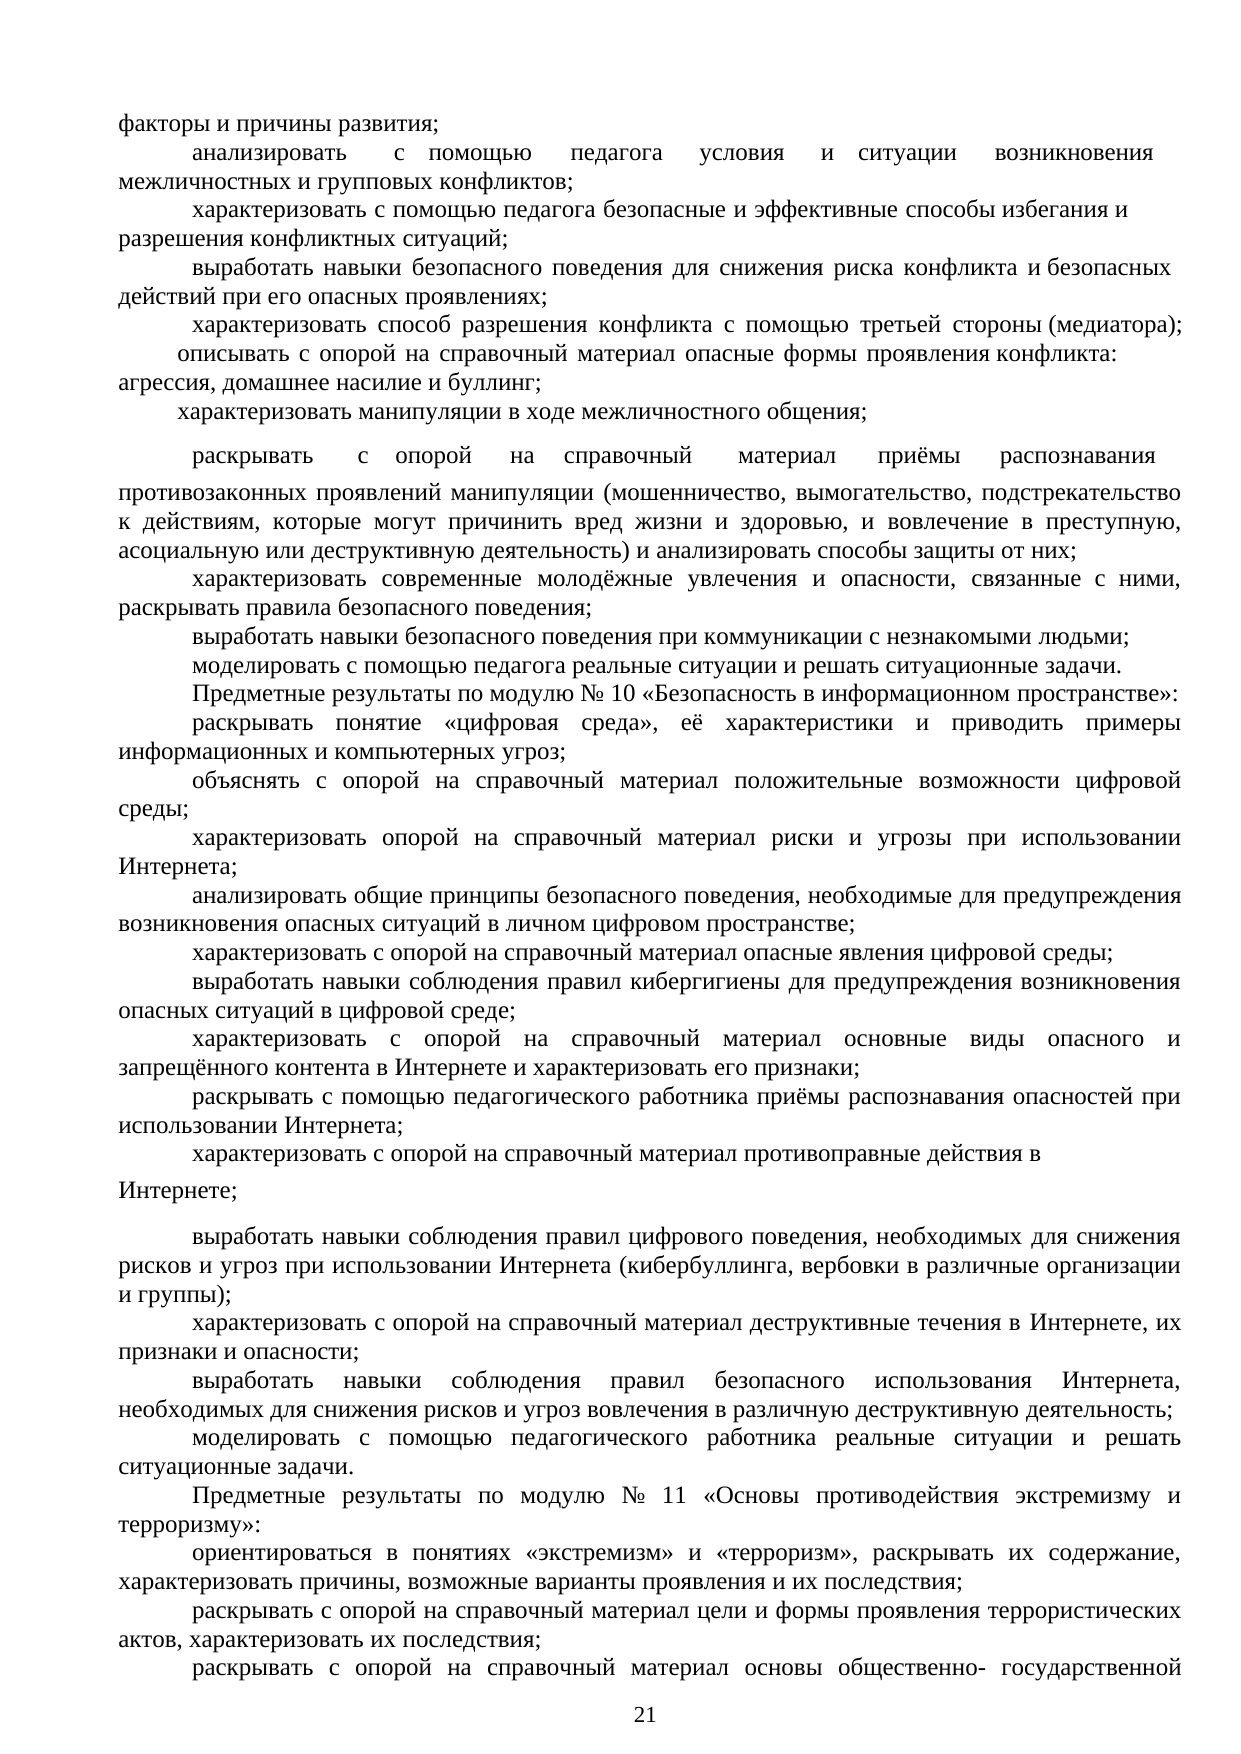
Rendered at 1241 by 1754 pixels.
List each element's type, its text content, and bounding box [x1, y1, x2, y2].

text характеризовать современные молодёжные увлечения и опасности, связанные с ними, раскрывать правила безопасного поведения; [118, 563, 1181, 621]
text раскрывать с помощью педагогического работника приёмы распознавания опасностей при использовании Интернета; [118, 1081, 1181, 1138]
text характеризовать опорой на справочный материал риски и угрозы при использовании Интернета; [118, 822, 1181, 880]
text выработать навыки соблюдения правил кибергигиены для предупреждения возникновения опасных ситуаций в цифровой среде; [118, 966, 1181, 1023]
text противозаконных проявлений манипуляции (мошенничество, вымогательство, подстрекательство к действиям, которые могут причинить вред жизни и здоровью, и вовлечение в преступную, асоциальную или деструктивную деятельность) и анализировать способы защиты от них; [118, 477, 1181, 563]
text моделировать с помощью педагога реальные ситуации и решать ситуационные задачи. [118, 650, 1182, 678]
text описывать с опорой на справочный материал опасные формы проявления конфликта: агрессия, домашнее насилие и буллинг; [118, 338, 1201, 396]
text анализировать с помощью педагога условия и ситуации возникновения межличностных и групповых конфликтов; [118, 137, 1181, 194]
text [118, 1652, 1181, 1681]
text характеризовать с опорой на справочный материал деструктивные течения в Интернете, их признаки и опасности; [118, 1307, 1182, 1365]
text Предметные результаты по модулю № 11 «Основы противодействия экстремизму и терроризму»: [118, 1480, 1181, 1537]
text моделировать с помощью педагогического работника реальные ситуации и решать ситуационные задачи. [118, 1422, 1181, 1480]
text Интернете; [118, 1175, 1201, 1204]
text Предметные результаты по модулю № 10 «Безопасность в информационном пространстве»: [118, 678, 1181, 707]
text выработать навыки соблюдения правил безопасного использования Интернета, необходимых для снижения рисков и угроз вовлечения в различную деструктивную деятельность; [118, 1365, 1181, 1422]
text ориентироваться в понятиях «экстремизм» и «терроризм», раскрывать их содержание, характеризовать причины, возможные варианты проявления и их последствия; [118, 1537, 1181, 1595]
text характеризовать с опорой на справочный материал основные виды опасного и запрещённого контента в Интернете и характеризовать его признаки; [118, 1023, 1181, 1081]
text раскрывать с опорой на справочный материал приёмы распознавания [192, 440, 1201, 469]
text раскрывать понятие «цифровая среда», её характеристики и приводить примеры информационных и компьютерных угроз; [118, 707, 1181, 765]
text выработать навыки безопасного поведения для снижения риска конфликта и безопасных действий при его опасных проявлениях; [118, 252, 1201, 309]
text выработать навыки соблюдения правил цифрового поведения, необходимых для снижения рисков и угроз при использовании Интернета (кибербуллинга, вербовки в различные организации и группы); [118, 1221, 1181, 1307]
text выработать навыки безопасного поведения при коммуникации с незнакомыми людьми; [118, 621, 1181, 650]
text объяснять с опорой на справочный материал положительные возможности цифровой среды; [118, 765, 1182, 822]
text анализировать общие принципы безопасного поведения, необходимые для предупреждения возникновения опасных ситуаций в личном цифровом пространстве; [118, 880, 1182, 937]
text характеризовать способ разрешения конфликта с помощью третьей стороны (медиатора); [118, 309, 1201, 338]
text характеризовать с помощью педагога безопасные и эффективные способы избегания и разрешения конфликтных ситуаций; [118, 194, 1201, 252]
text характеризовать манипуляции в ходе межличностного общения; [177, 396, 1201, 424]
text характеризовать с опорой на справочный материал опасные явления цифровой среды; [118, 937, 1181, 966]
text характеризовать с опорой на справочный материал противоправные действия в [192, 1138, 1201, 1167]
text раскрывать с опорой на справочный материал цели и формы проявления террористических актов, характеризовать их последствия; [118, 1595, 1181, 1652]
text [118, 108, 1201, 137]
